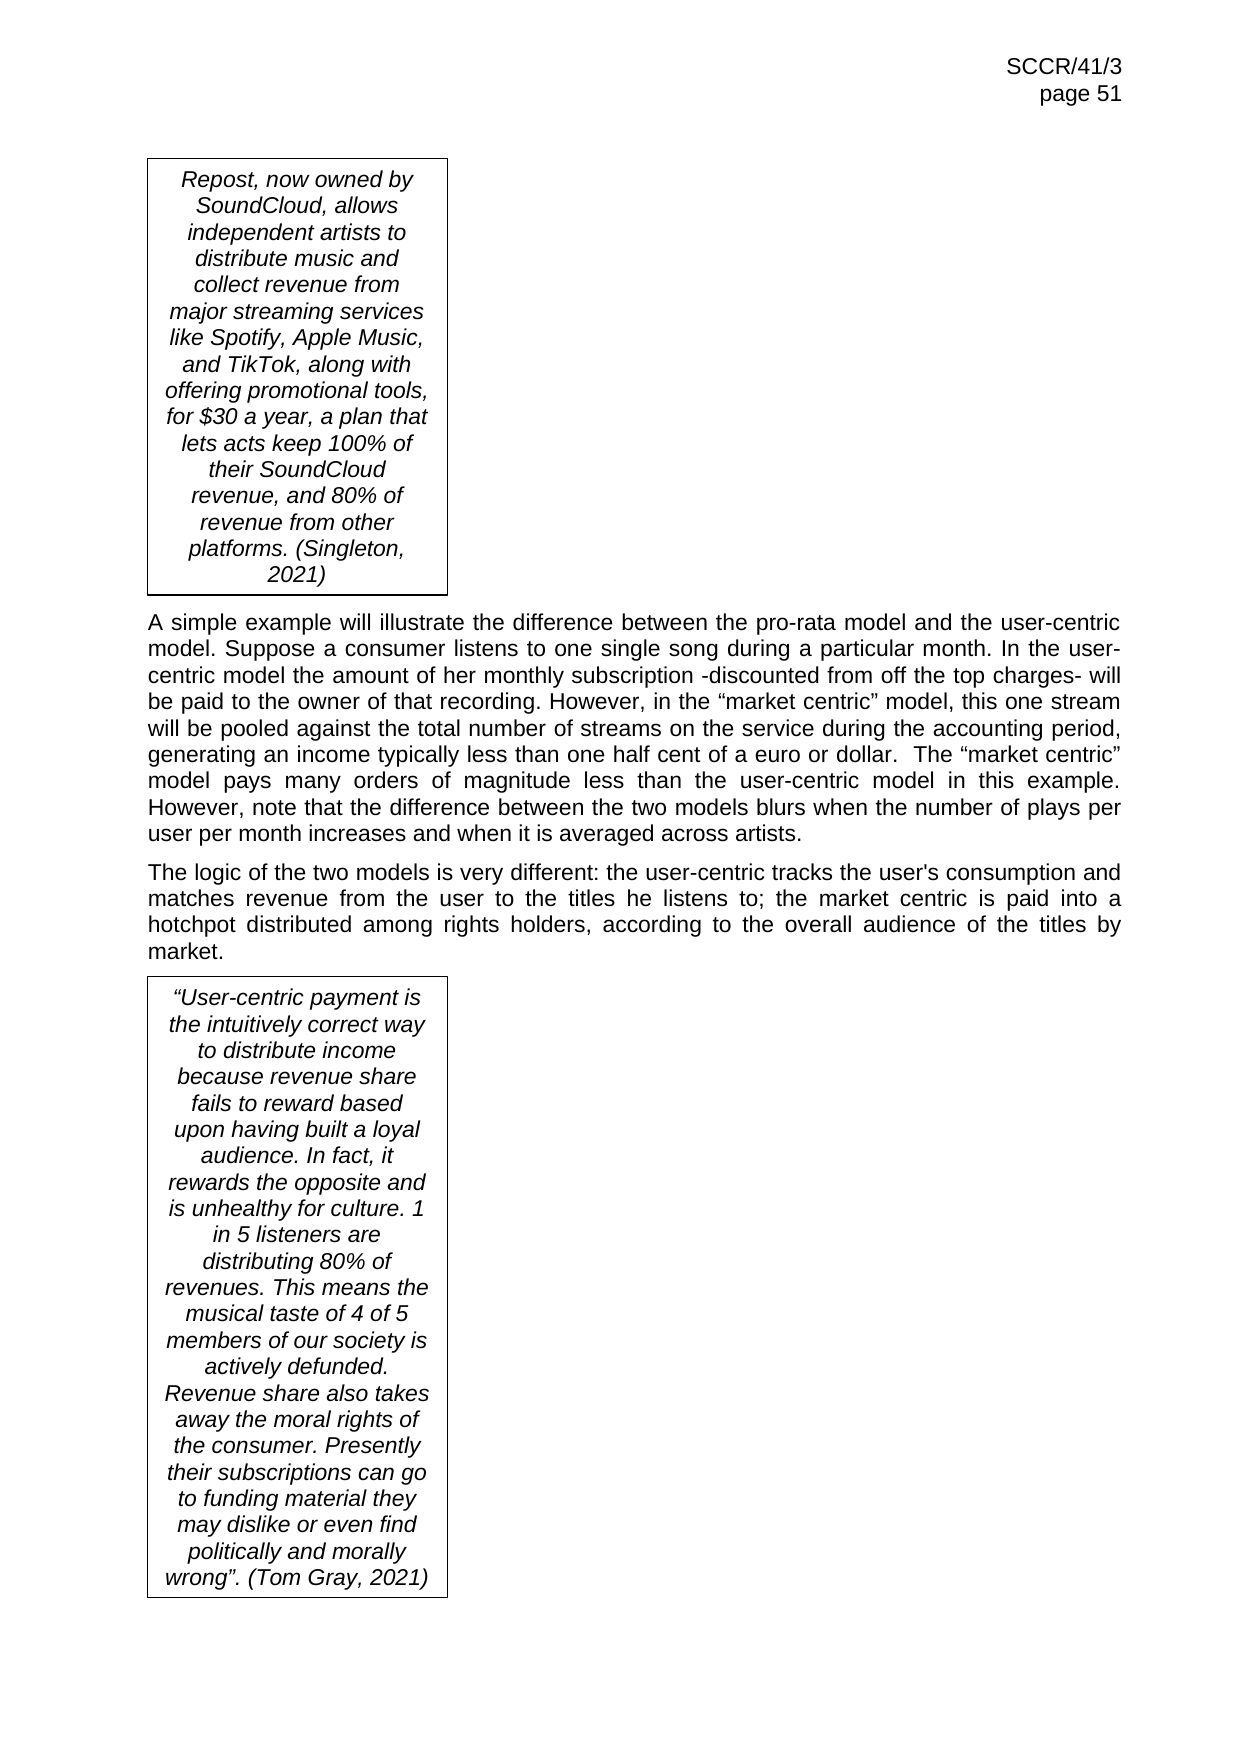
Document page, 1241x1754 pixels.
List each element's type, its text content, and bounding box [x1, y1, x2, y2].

text A simple example will illustrate the difference between the pro-rata model and the user-centric model. Suppose a consumer listens to one single song during a particular month. In the user-centric model the amount of her monthly subscription -discounted from off the top charges- will be paid to the owner of that recording. However, in the “market centric” model, this one stream will be pooled against the total number of streams on the service during the accounting period, generating an income typically less than one half cent of a euro or dollar. The “market centric” model pays many orders of magnitude less than the user-centric model in this example. However, note that the difference between the two models blurs when the number of plays per user per month increases and when it is averaged across artists. [148, 609, 1122, 846]
text The logic of the two models is very different: the user-centric tracks the user's consumption and matches revenue from the user to the titles he listens to; the market centric is paid into a hotchpot distributed among rights holders, according to the overall audience of the titles by market. [148, 859, 1122, 964]
